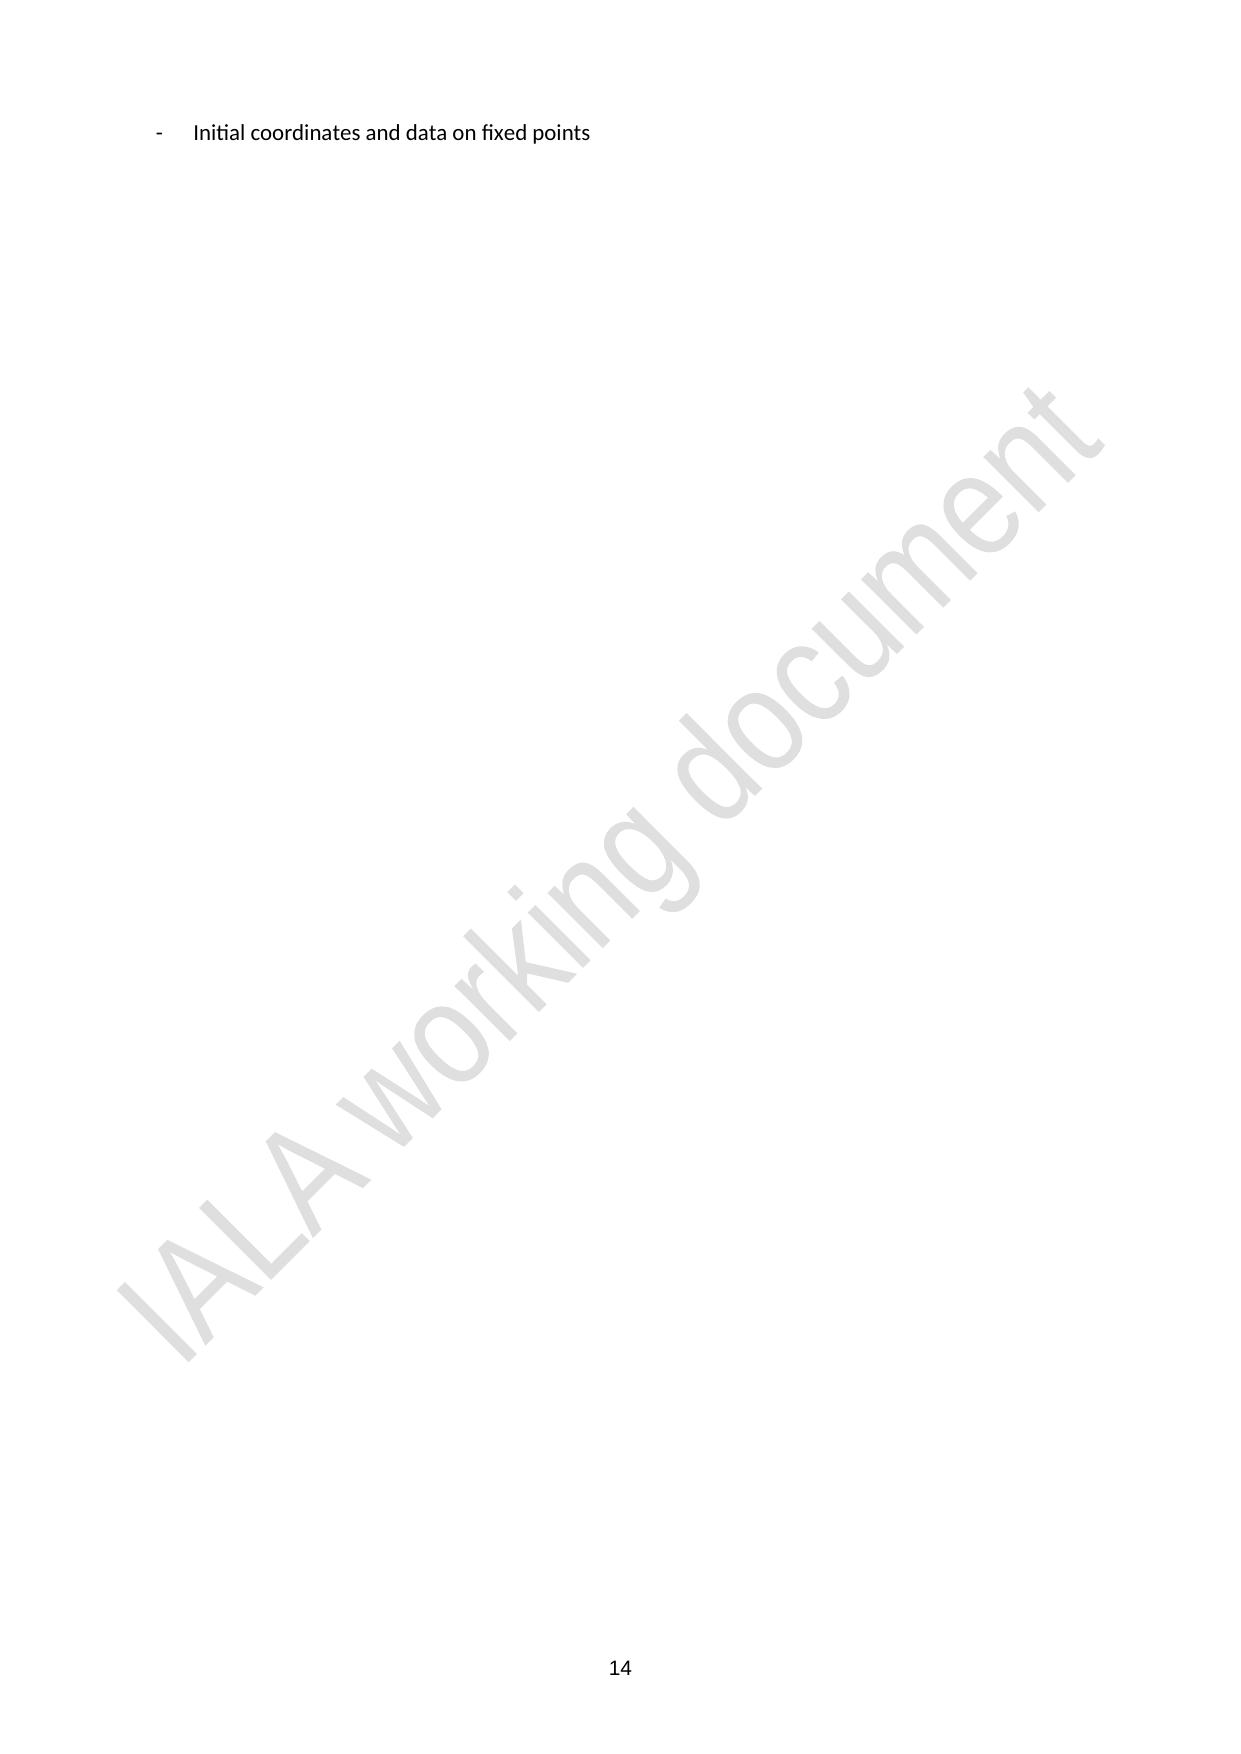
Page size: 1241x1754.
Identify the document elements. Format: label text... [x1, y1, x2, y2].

list Initial coordinates and data on fixed points [156, 118, 1122, 146]
